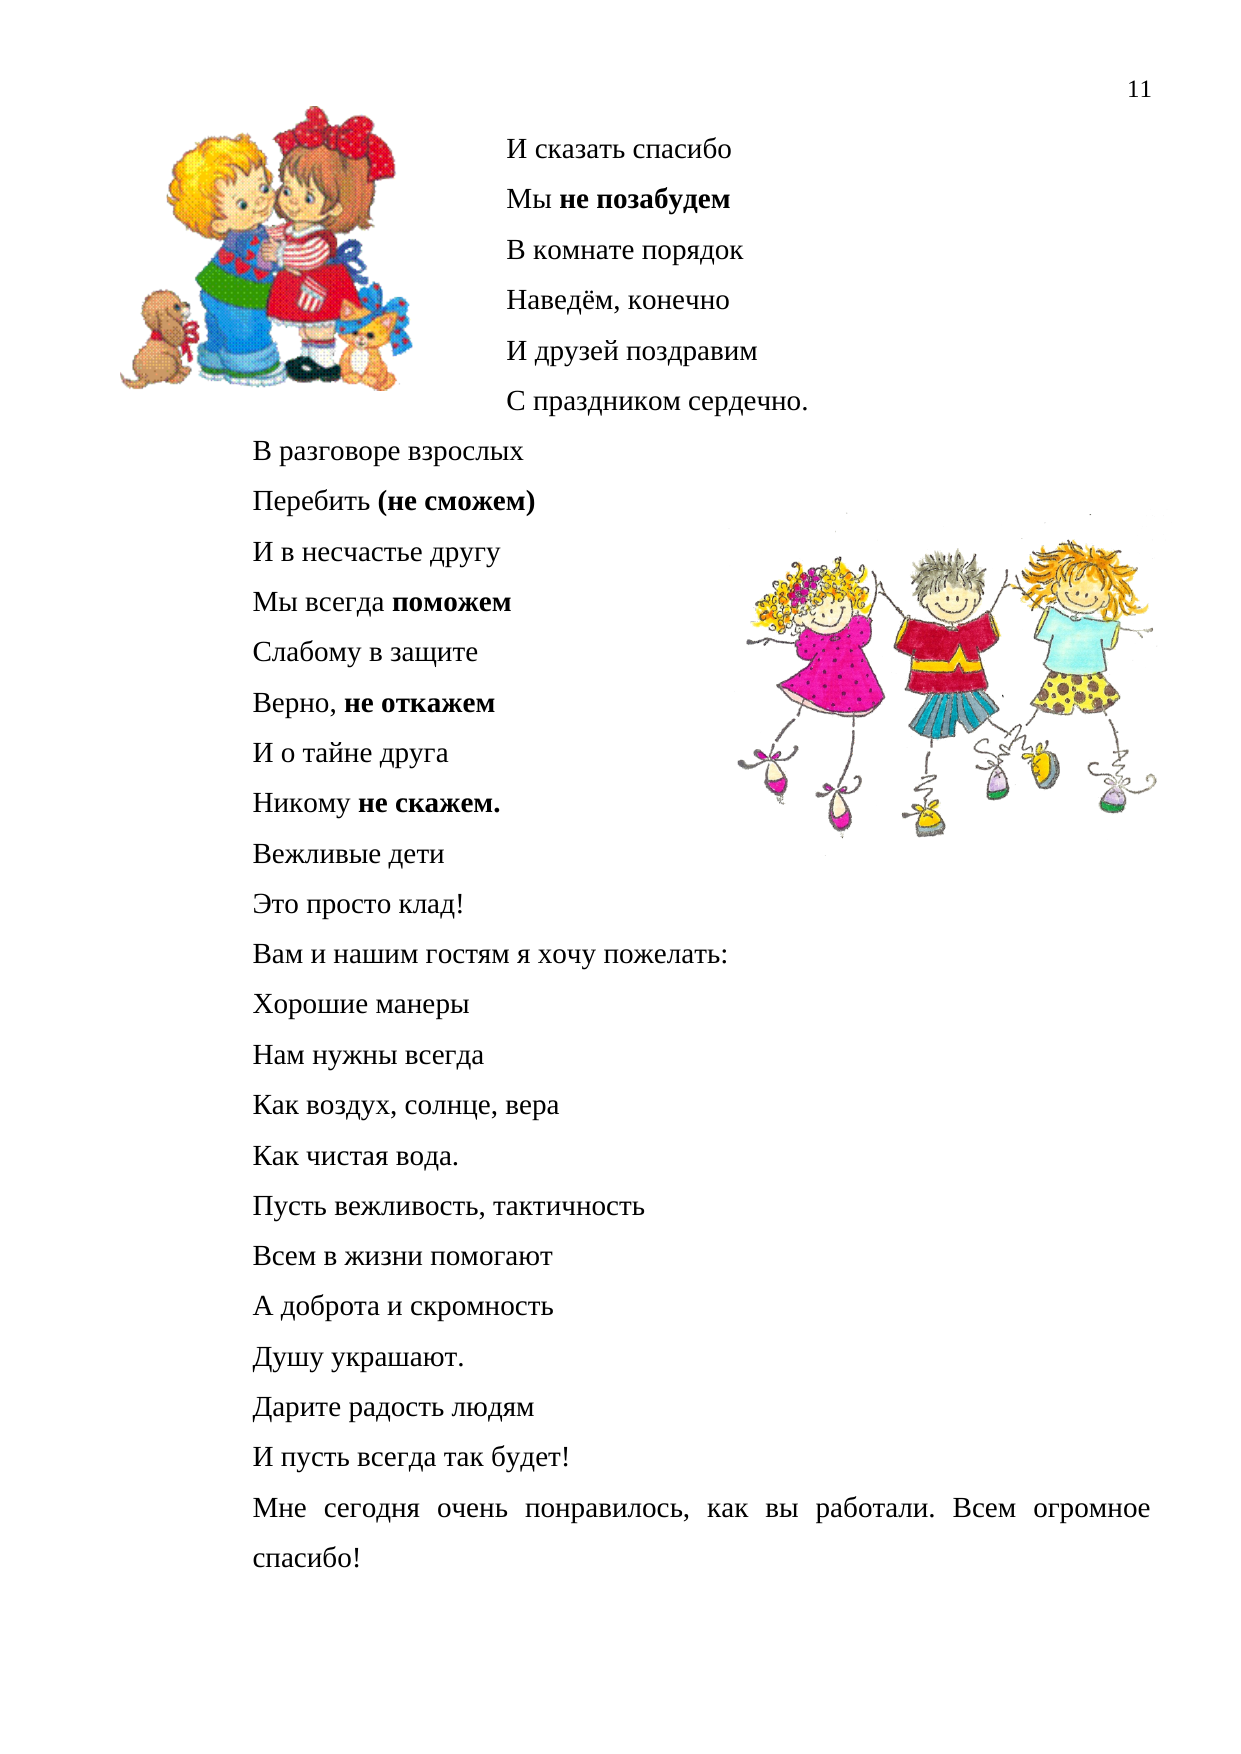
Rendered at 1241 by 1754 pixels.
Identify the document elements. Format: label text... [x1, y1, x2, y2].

text Верно, не откажем [252, 685, 712, 718]
text Дарите радость людям [252, 1389, 1152, 1423]
picture [712, 507, 1172, 860]
text Мы всегда поможем [252, 584, 712, 618]
text Нам нужны всегда [252, 1037, 1152, 1071]
text В комнате порядок [413, 232, 1152, 266]
text Пусть вежливость, тактичность [252, 1188, 1152, 1221]
text Перебить (не сможем) [252, 483, 1152, 517]
text Как чистая вода. [252, 1138, 1152, 1171]
text Никому не скажем. [252, 785, 712, 819]
text И сказать спасибо [413, 131, 1152, 165]
text С праздником сердечно. [252, 383, 1152, 416]
text Вам и нашим гостям я хочу пожелать: [252, 936, 1152, 970]
text Слабому в защите [252, 634, 712, 668]
text Мне сегодня очень понравилось, как вы работали. Всем огромное спасибо! [252, 1490, 1152, 1574]
text Хорошие манеры [252, 987, 1152, 1020]
text И друзей поздравим [413, 333, 1152, 366]
text В разговоре взрослых [252, 433, 1152, 467]
text Душу украшают. [252, 1339, 1152, 1372]
text Наведём, конечно [413, 282, 1152, 316]
text И пусть всегда так будет! [252, 1439, 1152, 1473]
text А доброта и скромность [252, 1288, 1152, 1322]
text Это просто клад! [252, 886, 1152, 919]
text И в несчастье другу [252, 534, 712, 567]
text Всем в жизни помогают [252, 1238, 1152, 1272]
text Мы не позабудем [413, 182, 1152, 215]
text И о тайне друга [252, 735, 712, 769]
text Вежливые дети [252, 836, 1152, 869]
text Как воздух, солнце, вера [252, 1087, 1152, 1121]
picture [120, 106, 413, 391]
